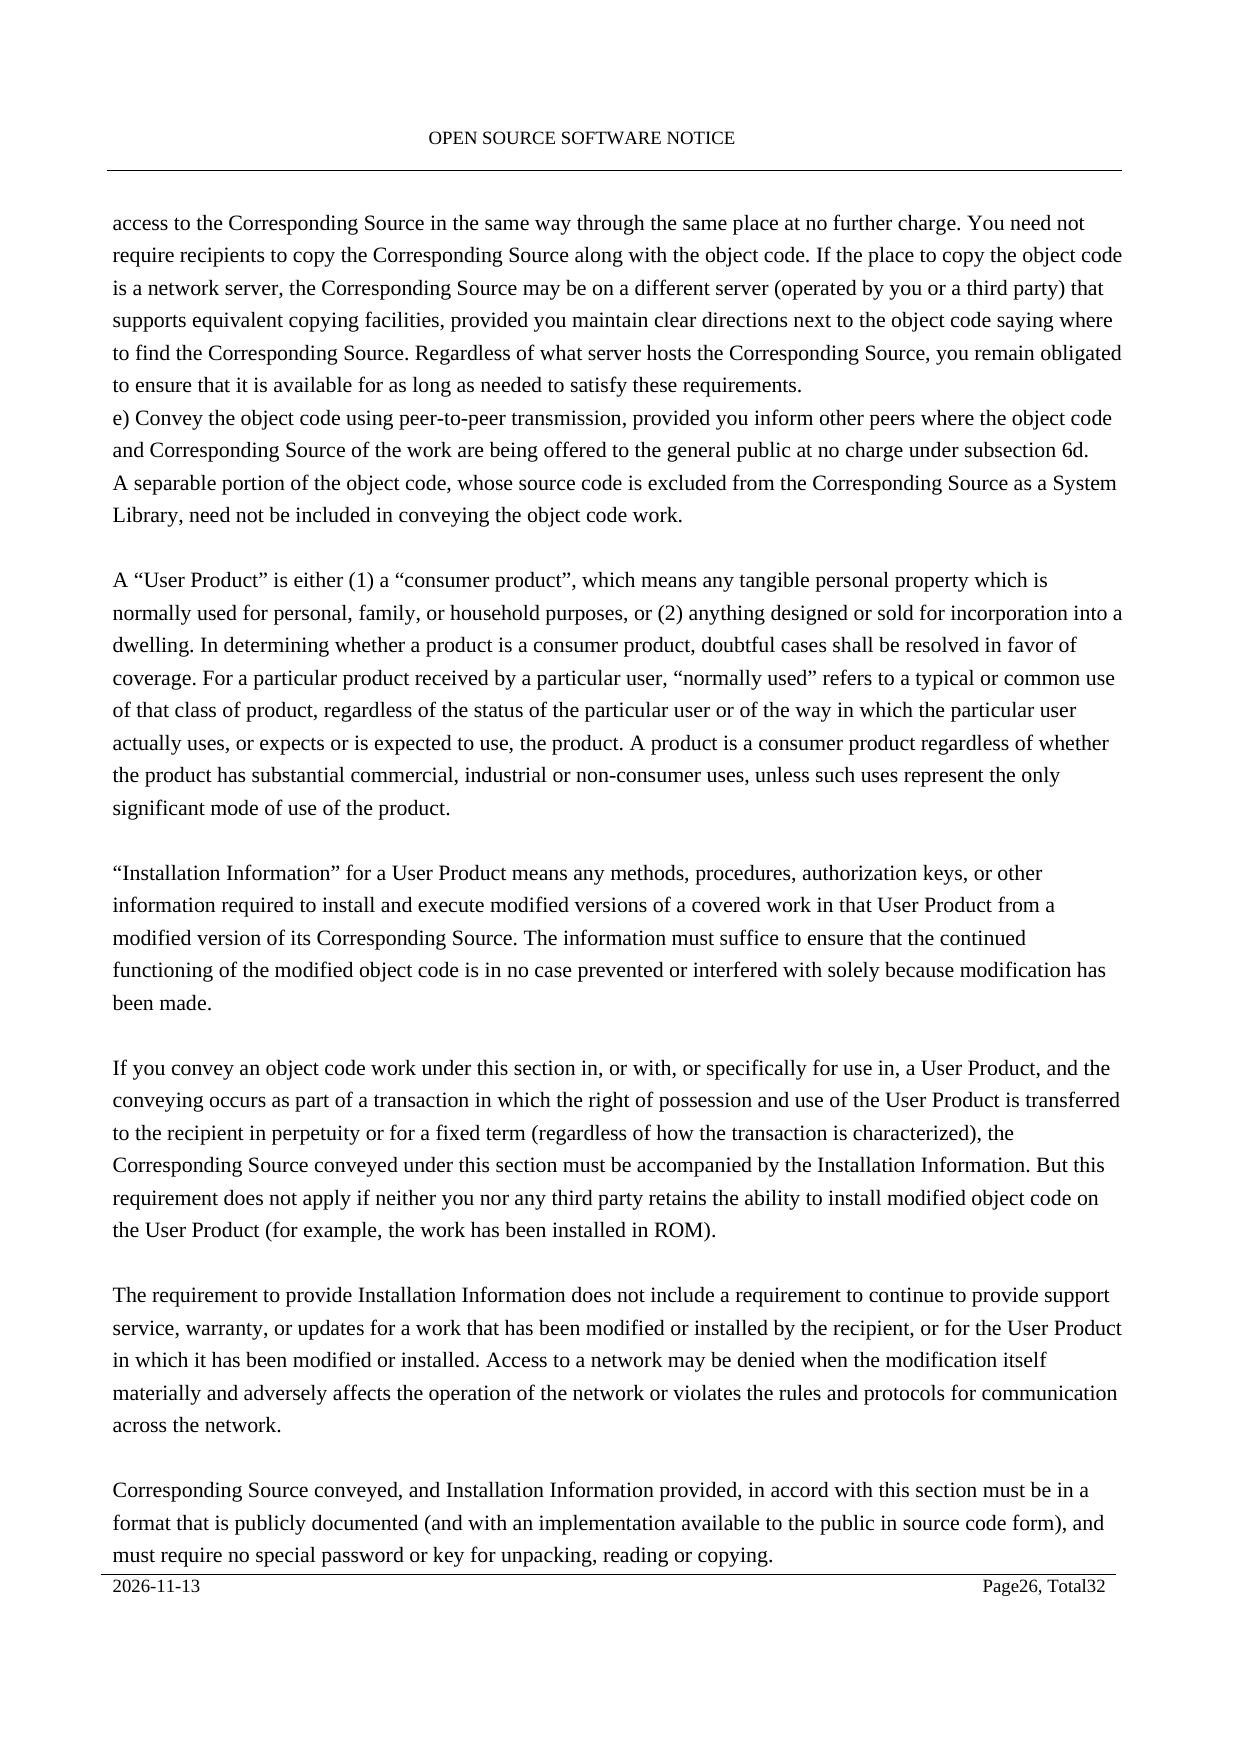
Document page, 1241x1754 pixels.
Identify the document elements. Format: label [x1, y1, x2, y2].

text [112, 206, 1128, 1571]
